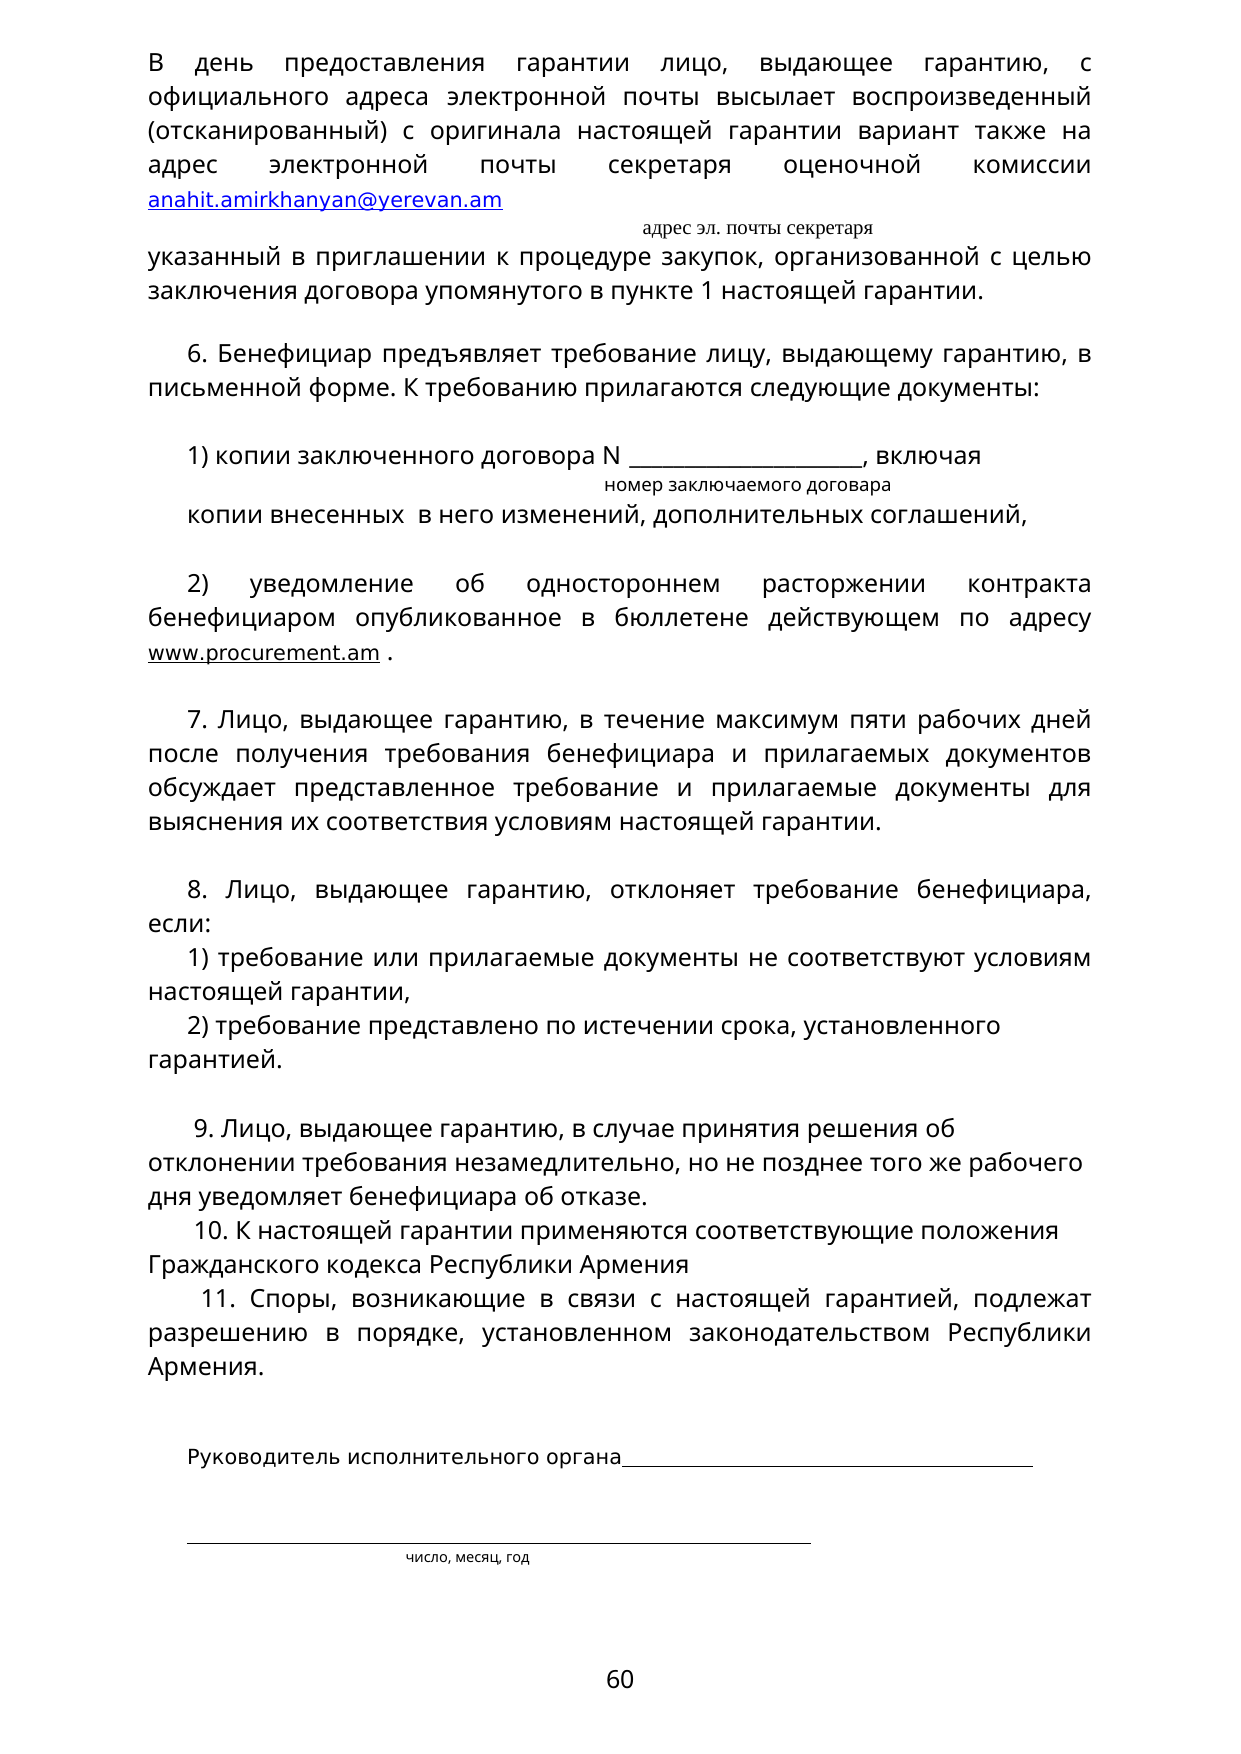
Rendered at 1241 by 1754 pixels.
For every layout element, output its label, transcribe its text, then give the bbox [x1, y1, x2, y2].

text указанный в приглашении к процедуре закупок, организованной с целью заключения договора упомянутого в пункте 1 настоящей гарантии. [148, 239, 1092, 307]
text 10. К настоящей гарантии применяются соответствующие положения Гражданского кодекса Республики Армения [148, 1212, 1092, 1281]
text число, месяц, год [148, 1547, 1092, 1581]
text В день предоставления гарантии лицо, выдающее гарантию, с официального адреса электронной почты высылает воспроизведенный (отсканированный) с оригинала настоящей гарантии вариант также на адрес электронной почты секретаря оценочной комиссии anahit.amirkhanyan@yerevan.am [148, 44, 1092, 215]
text копии внесенных в него изменений, дополнительных соглашений, [148, 497, 1092, 531]
text 11. Споры, возникающие в связи с настоящей гарантией, подлежат разрешению в порядке, установленном законодательством Республики Армения. [148, 1281, 1092, 1383]
text 9. Лицо, выдающее гарантию, в случае принятия решения об отклонении требования незамедлительно, но не позднее того же рабочего дня уведомляет бенефициара об отказе. [148, 1110, 1092, 1212]
text 6. Бенефициар предъявляет требование лицу, выдающему гарантию, в письменной форме. К требованию прилагаются следующие документы: [148, 335, 1092, 403]
text номер заключаемого договара [148, 472, 1092, 497]
text 8. Лицо, выдающее гарантию, отклоняет требование бенефициара, если: [148, 872, 1092, 940]
text 7. Лицо, выдающее гарантию, в течение максимум пяти рабочих дней после получения требования бенефициара и прилагаемых документов обсуждает представленное требование и прилагаемые документы для выяснения их соответствия условиям настоящей гарантии. [148, 701, 1092, 838]
text 2) требование представлено по истечении срока, установленного гарантией. [148, 1008, 1092, 1076]
text Руководитель исполнительного органа [148, 1445, 1092, 1469]
text 1) копии заключенного договора N _____________________, включая [148, 437, 1092, 472]
text 1) требование или прилагаемые документы не соответствуют условиям настоящей гарантии, [148, 940, 1092, 1008]
text 2) уведомление об одностороннем расторжении контракта бенефициаром опубликованное в бюллетене действующем по адресу www.procurement.am . [148, 565, 1092, 667]
text адрес эл. почты секретаря [148, 215, 1092, 239]
